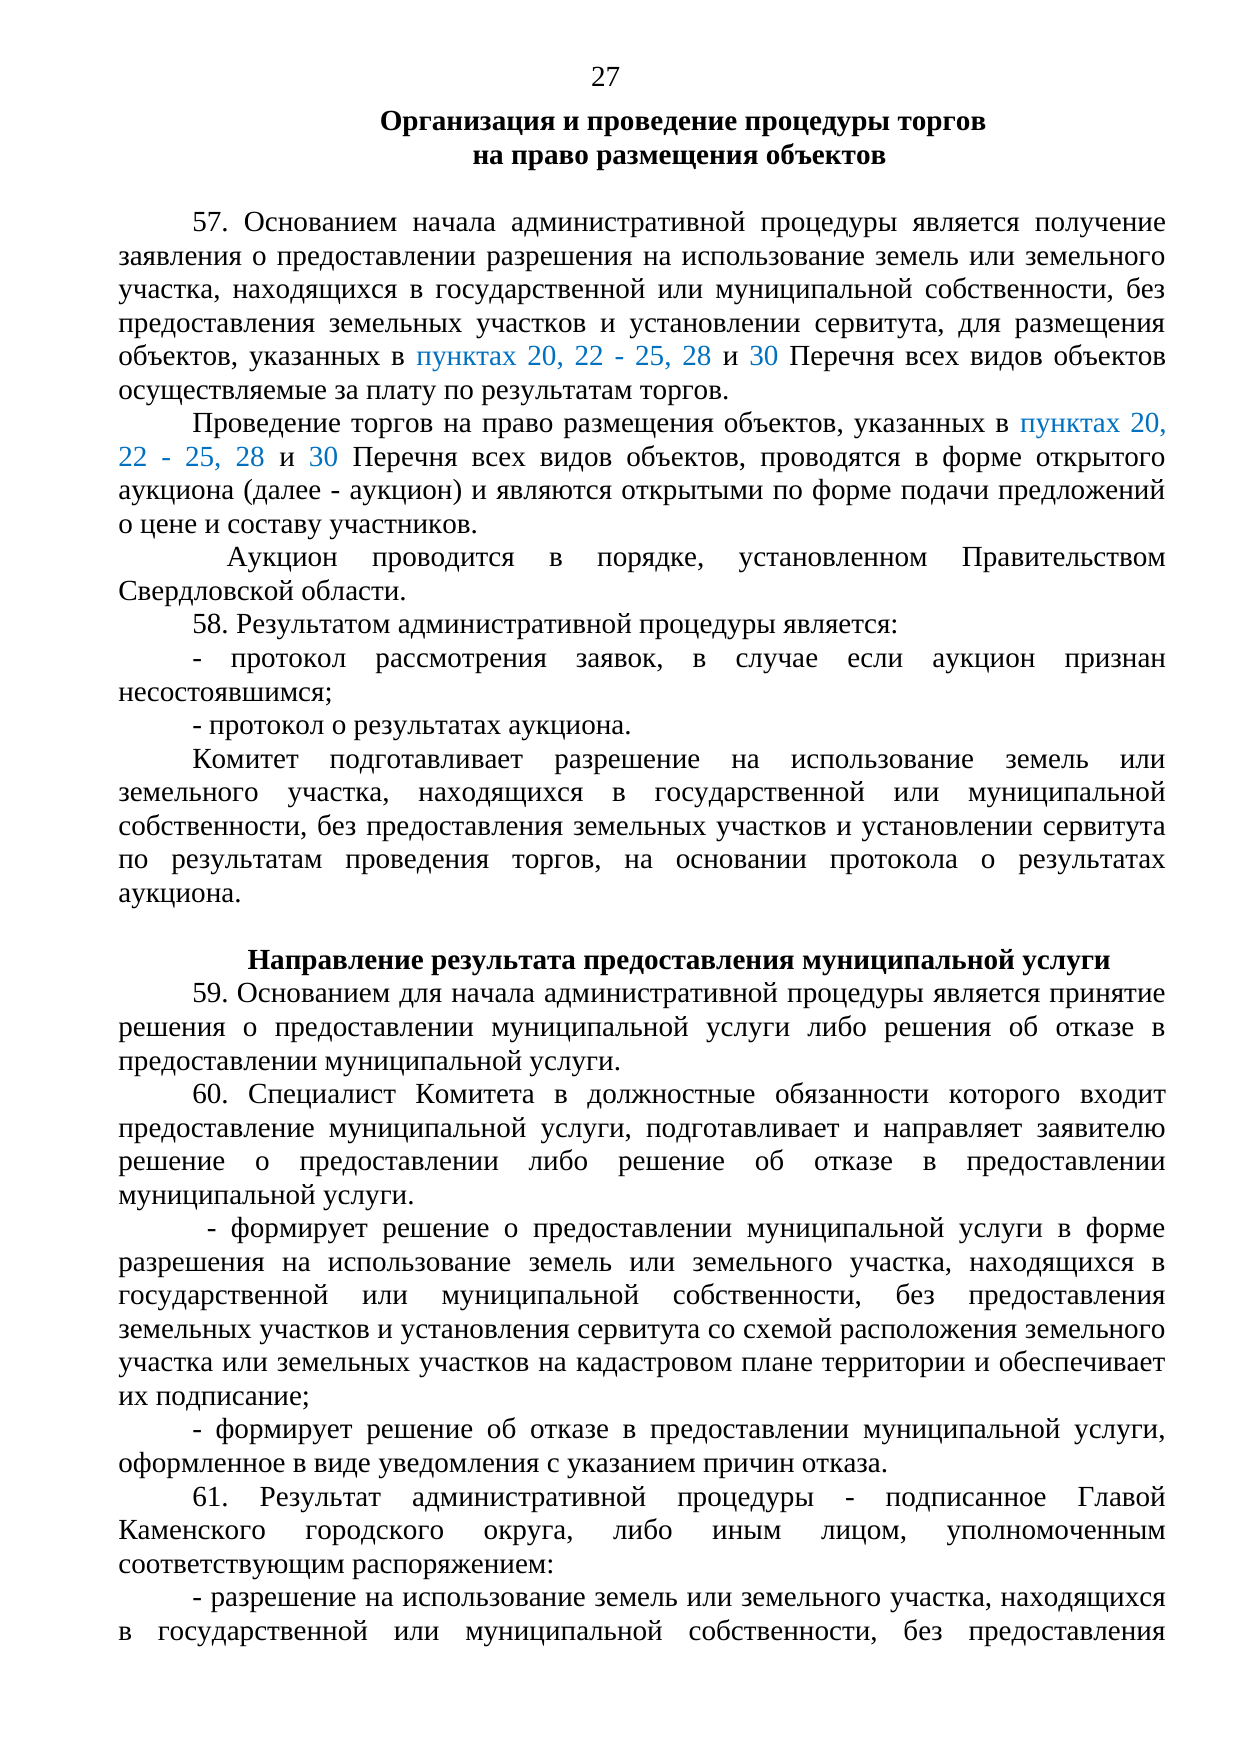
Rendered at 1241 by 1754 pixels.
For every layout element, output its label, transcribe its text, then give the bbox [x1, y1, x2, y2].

text 59. Основанием для начала административной процедуры является принятие решения о предоставлении муниципальной услуги либо решения об отказе в предоставлении муниципальной услуги. [118, 976, 1167, 1076]
text 57. Основанием начала административной процедуры является получение заявления о предоставлении разрешения на использование земель или земельного участка, находящихся в государственной или муниципальной собственности, без предоставления земельных участков и установлении сервитута, для размещения объектов, указанных в пунктах 20, 22 - 25, 28 и 30 Перечня всех видов объектов осуществляемые за плату по результатам торгов. [118, 204, 1167, 405]
text - формирует решение об отказе в предоставлении муниципальной услуги, оформленное в виде уведомления с указанием причин отказа. [118, 1412, 1167, 1479]
text - формирует решение о предоставлении муниципальной услуги в форме разрешения на использование земель или земельного участка, находящихся в государственной или муниципальной собственности, без предоставления земельных участков и установления сервитута со схемой расположения земельного участка или земельных участков на кадастровом плане территории и обеспечивает их подписание; [118, 1210, 1167, 1412]
text 60. Специалист Комитета в должностные обязанности которого входит предоставление муниципальной услуги, подготавливает и направляет заявителю решение о предоставлении либо решение об отказе в предоставлении муниципальной услуги. [118, 1076, 1167, 1210]
text - протокол о результатах аукциона. [118, 707, 1167, 741]
text Аукцион проводится в порядке, установленном Правительством Свердловской области. [118, 539, 1167, 607]
text 58. Результатом административной процедуры является: [118, 607, 1167, 640]
text на право размещения объектов [118, 137, 1167, 171]
text 61. Результат административной процедуры - подписанное Главой Каменского городского округа, либо иным лицом, уполномоченным соответствующим распоряжением: [118, 1479, 1167, 1579]
text Проведение торгов на право размещения объектов, указанных в пунктах 20, 22 - 25, 28 и 30 Перечня всех видов объектов, проводятся в форме открытого аукциона (далее - аукцион) и являются открытыми по форме подачи предложений о цене и составу участников. [118, 405, 1167, 539]
text Организация и проведение процедуры торгов [118, 103, 1167, 137]
text Направление результата предоставления муниципальной услуги [118, 942, 1167, 976]
text Комитет подготавливает разрешение на использование земель или земельного участка, находящихся в государственной или муниципальной собственности, без предоставления земельных участков и установлении сервитута по результатам проведения торгов, на основании протокола о результатах аукциона. [118, 741, 1167, 908]
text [118, 1579, 1167, 1646]
text - протокол рассмотрения заявок, в случае если аукцион признан несостоявшимся; [118, 640, 1167, 707]
